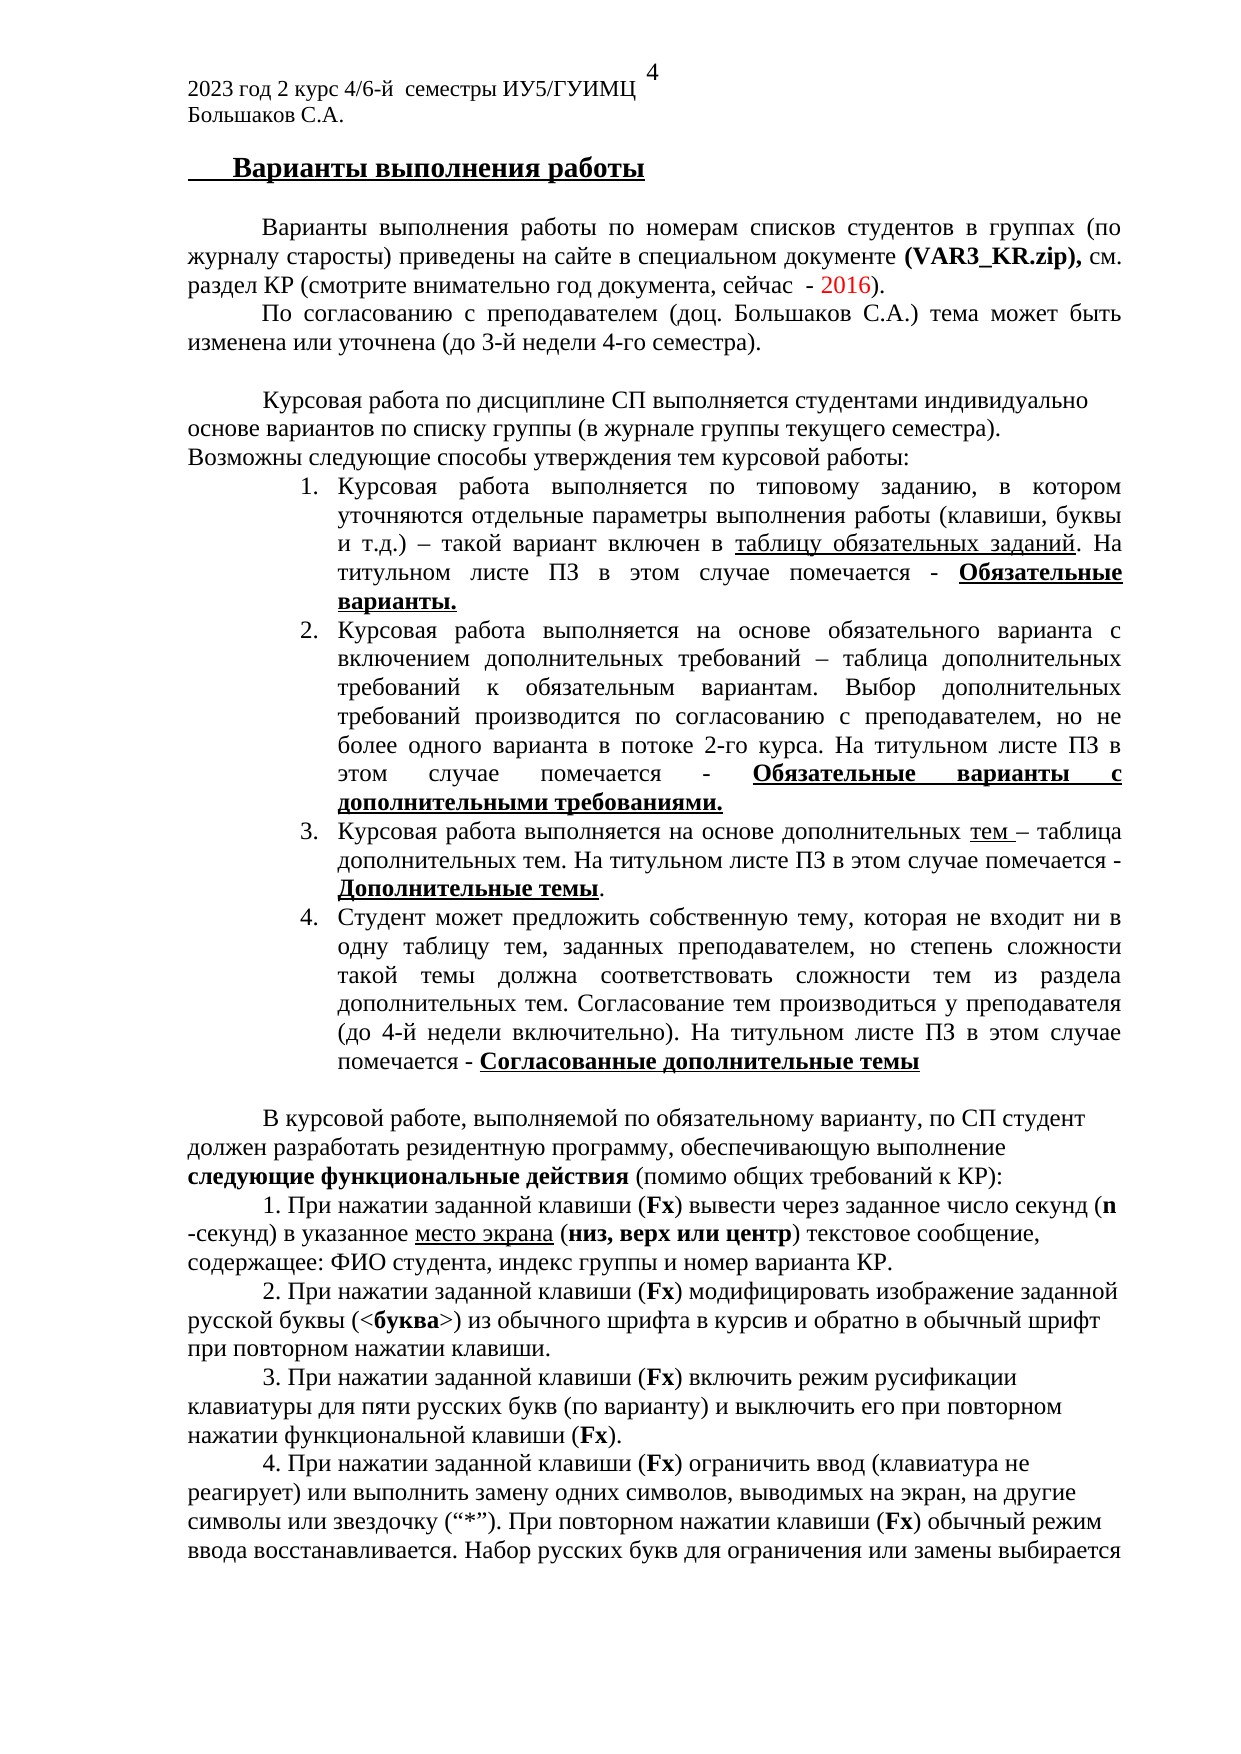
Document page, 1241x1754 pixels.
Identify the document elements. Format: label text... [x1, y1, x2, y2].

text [187, 1448, 1122, 1563]
text В курсовой работе, выполняемой по обязательному варианту, по СП студент должен разработать резидентную программу, обеспечивающую выполнение следующие функциональные действия (помимо общих требований к КР): [187, 1103, 1122, 1190]
list По согласованию с преподавателем (доц. Большаков С.А.) тема может быть изменена или уточнена (до 3-й недели 4-го семестра). [187, 298, 1122, 356]
list Студент может предложить собственную тему, которая не входит ни в одну таблицу тем, заданных преподавателем, но степень сложности такой темы должна соответствовать сложности тем из раздела дополнительных тем. Согласование тем производиться у преподавателя (до 4-й недели включительно). На титульном листе ПЗ в этом случае помечается - Согласованные дополнительные темы [300, 902, 1122, 1075]
list Варианты выполнения работы [187, 150, 1122, 183]
text Курсовая работа по дисциплине СП выполняется студентами индивидуально основе вариантов по списку группы (в журнале группы текущего семестра). Возможны следующие способы утверждения тем курсовой работы: [187, 385, 1122, 471]
text 2. При нажатии заданной клавиши (Fx) модифицировать изображение заданной русской буквы (<буква>) из обычного шрифта в курсив и обратно в обычный шрифт при повторном нажатии клавиши. [187, 1276, 1122, 1362]
list Курсовая работа выполняется по типовому заданию, в котором уточняются отдельные параметры выполнения работы (клавиши, буквы и т.д.) – такой вариант включен в таблицу обязательных заданий. На титульном листе ПЗ в этом случае помечается - Обязательные варианты. [300, 471, 1122, 615]
list Курсовая работа выполняется на основе дополнительных тем – таблица дополнительных тем. На титульном листе ПЗ в этом случае помечается - Дополнительные темы. [300, 816, 1122, 902]
list Варианты выполнения работы по номерам списков студентов в группах (по журналу старосты) приведены на сайте в специальном документе (VAR3_KR.zip), см. раздел КР (смотрите внимательно год документа, сейчас - 2016). [187, 212, 1122, 298]
list Курсовая работа выполняется на основе обязательного варианта с включением дополнительных требований – таблица дополнительных требований к обязательным вариантам. Выбор дополнительных требований производится по согласованию с преподавателем, но не более одного варианта в потоке 2-го курса. На титульном листе ПЗ в этом случае помечается - Обязательные варианты с дополнительными требованиями. [300, 615, 1122, 816]
text 1. При нажатии заданной клавиши (Fx) вывести через заданное число секунд (n -секунд) в указанное место экрана (низ, верх или центр) текстовое сообщение, содержащее: ФИО студента, индекс группы и номер варианта КР. [187, 1190, 1122, 1276]
text 3. При нажатии заданной клавиши (Fx) включить режим русификации клавиатуры для пяти русских букв (по варианту) и выключить его при повторном нажатии функциональной клавиши (Fx). [187, 1362, 1122, 1448]
